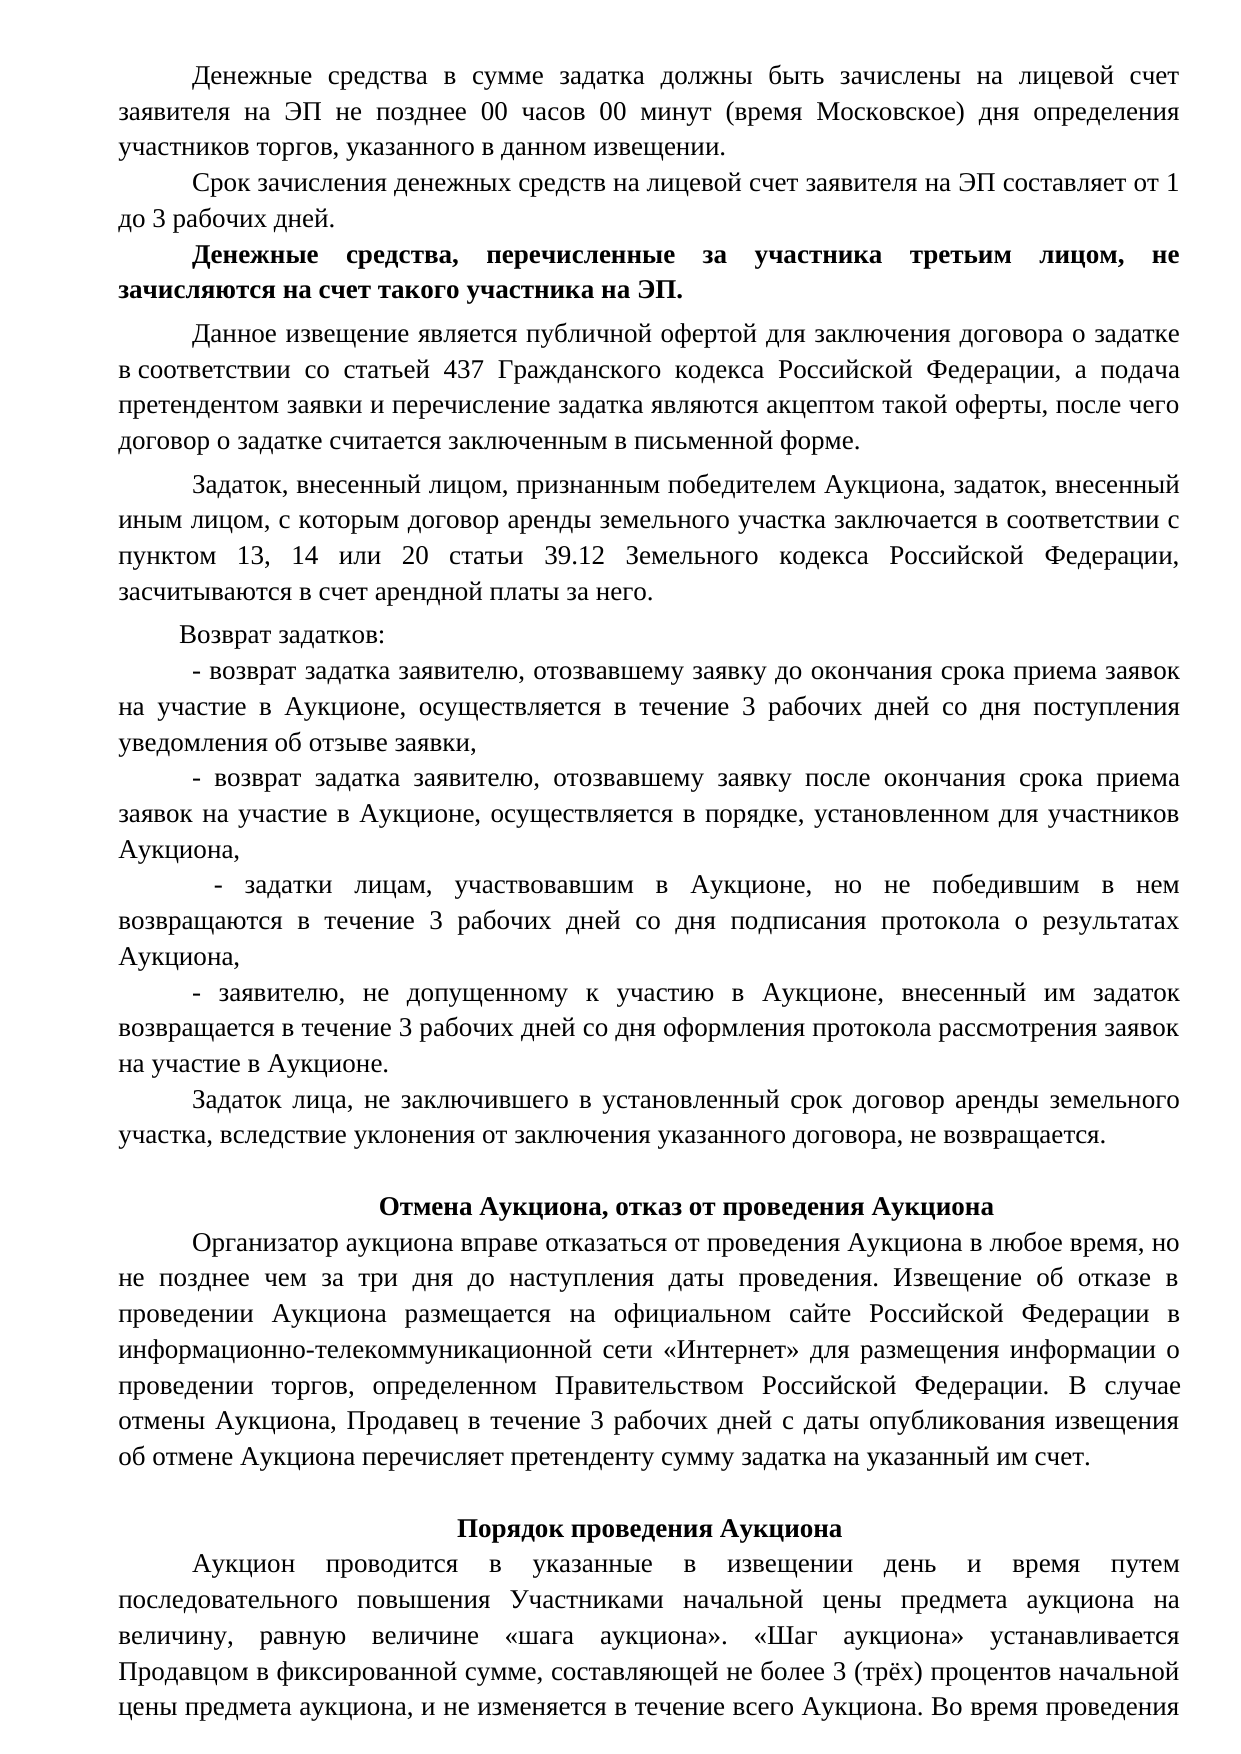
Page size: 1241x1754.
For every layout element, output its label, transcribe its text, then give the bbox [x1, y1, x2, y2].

text Срок зачисления денежных средств на лицевой счет заявителя на ЭП составляет от 1 до 3 рабочих дней. [118, 166, 1181, 233]
text Возврат задатков: [118, 618, 1181, 649]
text Денежные средства, перечисленные за участника третьим лицом, не зачисляются на счет такого участника на ЭП. [118, 238, 1181, 304]
text Задаток лица, не заключившего в установленный срок договор аренды земельного участка, вследствие уклонения от заключения указанного договора, не возвращается. [118, 1083, 1181, 1150]
text Порядок проведения Аукциона [118, 1512, 1181, 1543]
text - возврат задатка заявителю, отозвавшему заявку до окончания срока приема заявок на участие в Аукционе, осуществляется в течение 3 рабочих дней со дня поступления уведомления об отзыве заявки, [118, 654, 1181, 757]
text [118, 1547, 1181, 1721]
text - заявителю, не допущенному к участию в Аукционе, внесенный им задаток возвращается в течение 3 рабочих дней со дня оформления протокола рассмотрения заявок на участие в Аукционе. [118, 976, 1181, 1078]
text Задаток, внесенный лицом, признанным победителем Аукциона, задаток, внесенный иным лицом, с которым договор аренды земельного участка заключается в соответствии с пунктом 13, 14 или 20 статьи 39.12 Земельного кодекса Российской Федерации, засчитываются в счет арендной платы за него. [118, 468, 1181, 606]
text - возврат задатка заявителю, отозвавшему заявку после окончания срока приема заявок на участие в Аукционе, осуществляется в порядке, установленном для участников Аукциона, [118, 761, 1181, 864]
text Организатор аукциона вправе отказаться от проведения Аукциона в любое время, но не позднее чем за три дня до наступления даты проведения. Извещение об отказе в проведении Аукциона размещается на официальном сайте Российской Федерации в информационно-телекоммуникационной сети «Интернет» для размещения информации о проведении торгов, определенном Правительством Российской Федерации. В случае отмены Аукциона, Продавец в течение 3 рабочих дней с даты опубликования извещения об отмене Аукциона перечисляет претенденту сумму задатка на указанный им счет. [118, 1226, 1181, 1471]
text Денежные средства в сумме задатка должны быть зачислены на лицевой счет заявителя на ЭП не позднее 00 часов 00 минут (время Московское) дня определения участников торгов, указанного в данном извещении. [118, 59, 1181, 162]
text Данное извещение является публичной офертой для заключения договора о задатке в соответствии со статьей 437 Гражданского кодекса Российской Федерации, а подача претендентом заявки и перечисление задатка являются акцептом такой оферты, после чего договор о задатке считается заключенным в письменной форме. [118, 317, 1181, 455]
text - задатки лицам, участвовавшим в Аукционе, но не победившим в нем возвращаются в течение 3 рабочих дней со дня подписания протокола о результатах Аукциона, [118, 868, 1181, 971]
text Отмена Аукциона, отказ от проведения Аукциона [118, 1190, 1181, 1221]
